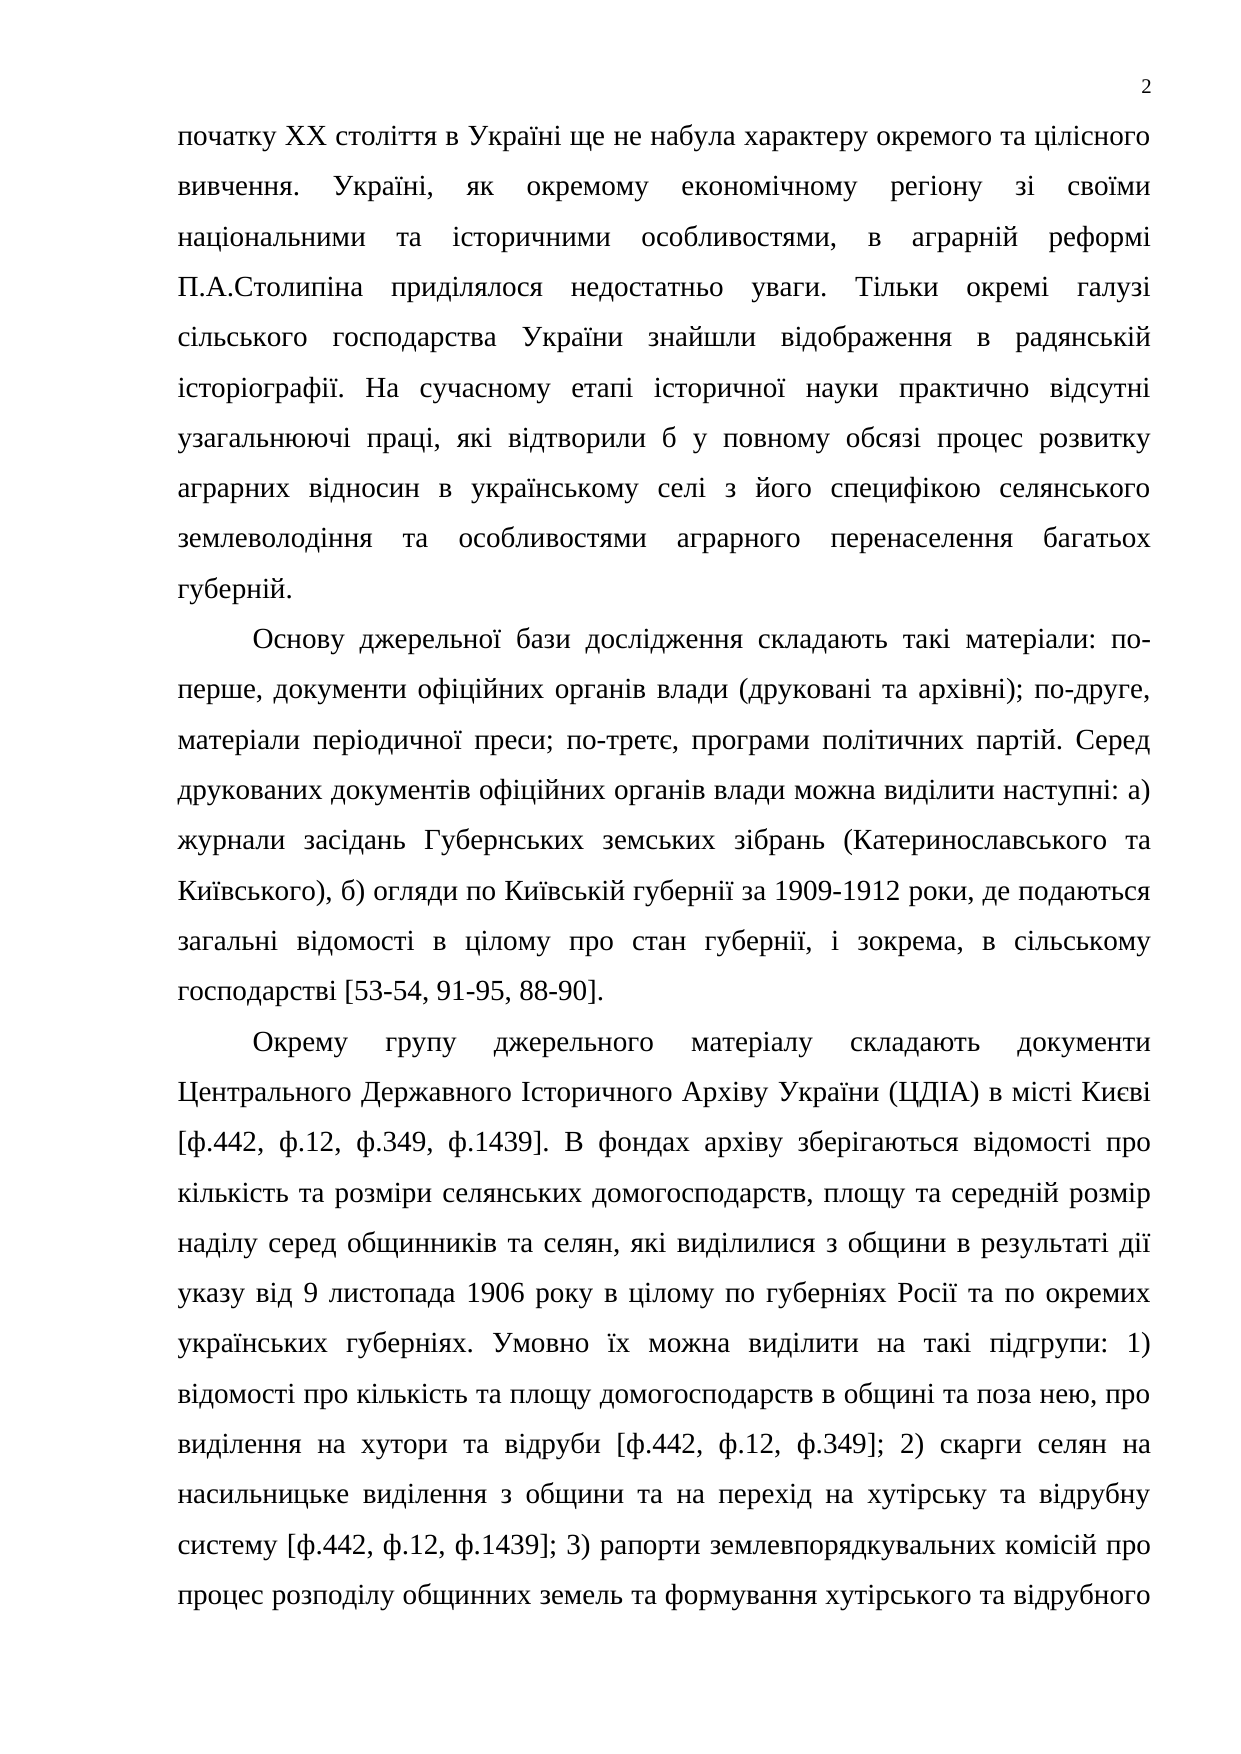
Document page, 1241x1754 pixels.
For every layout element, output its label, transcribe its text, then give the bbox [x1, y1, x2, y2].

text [177, 1024, 1152, 1611]
text Основу джерельної бази дослідження складають такі матеріали: по-перше, документи офіційних органів влади (друковані та архівні); по-друге, матеріали періодичної преси; по-третє, програми політичних партій. Серед друкованих документів офіційних органів влади можна виділити наступні: а) журнали засідань Губернських земських зібрань (Катеринославського та Київського), б) огляди по Київській губернії за 1909-1912 роки, де подаються загальні відомості в цілому про стан губернії, і зокрема, в сільському господарстві [53-54, 91-95, 88-90]. [177, 621, 1152, 1007]
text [177, 118, 1152, 604]
